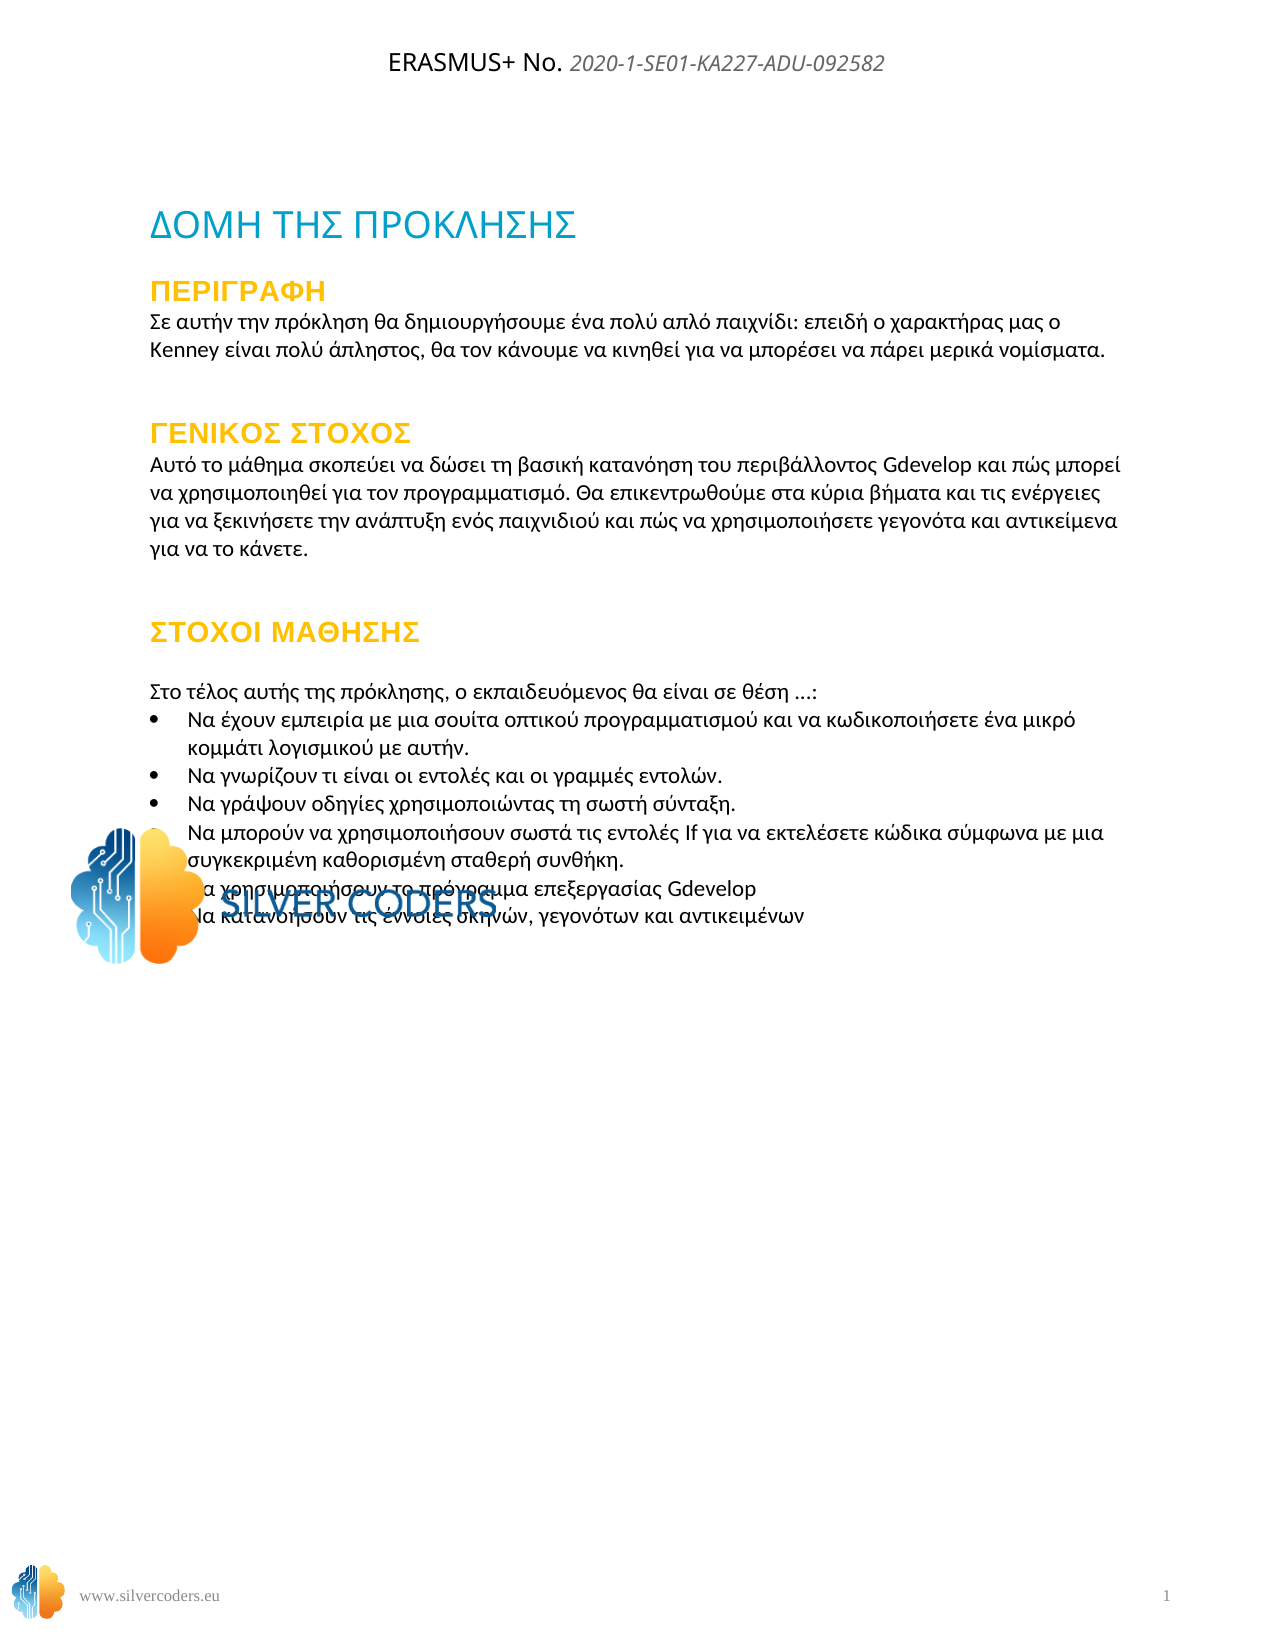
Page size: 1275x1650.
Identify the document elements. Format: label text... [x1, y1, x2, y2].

list Να γνωρίζουν τι είναι οι εντολές και οι γραμμές εντολών. [150, 762, 1125, 789]
subtitle ΓΕΝΙΚΟΣ ΣΤΟΧΟΣ [150, 417, 1125, 450]
list Να γράψουν οδηγίες χρησιμοποιώντας τη σωστή σύνταξη. [150, 789, 1125, 818]
picture [71, 828, 497, 964]
subtitle ΠΕΡΙΓΡΑΦΗ [150, 274, 1125, 307]
list Να έχουν εμπειρία με μια σουίτα οπτικού προγραμματισμού και να κωδικοποιήσετε ένα μικρό κομμάτι λογισμικού με αυτήν. [150, 706, 1125, 762]
text Στο τέλος αυτής της πρόκλησης, ο εκπαιδευόμενος θα είναι σε θέση ...: [150, 677, 1125, 706]
text Σε αυτήν την πρόκληση θα δημιουργήσουμε ένα πολύ απλό παιχνίδι: επειδή ο χαρακτήρας μας ο Kenney είναι πολύ άπληστος, θα τον κάνουμε να κινηθεί για να μπορέσει να πάρει μερικά νομίσματα. [150, 307, 1125, 363]
list Να χρησιμοποιήσουν το πρόγραμμα επεξεργασίας Gdevelop [497, 874, 1125, 902]
text ΔΟΜΗ ΤΗΣ ΠΡΟΚΛΗΣΗΣ [150, 198, 1125, 249]
list Να μπορούν να χρησιμοποιήσουν σωστά τις εντολές If για να εκτελέσετε κώδικα σύμφωνα με μια συγκεκριμένη καθορισμένη σταθερή συνθήκη. [150, 818, 1125, 874]
list Να κατανοήσουν τις έννοιες σκηνών, γεγονότων και αντικειμένων [497, 902, 1125, 930]
text Αυτό το μάθημα σκοπεύει να δώσει τη βασική κατανόηση του περιβάλλοντος Gdevelop και πώς μπορεί να χρησιμοποιηθεί για τον προγραμματισμό. Θα επικεντρωθούμε στα κύρια βήματα και τις ενέργειες για να ξεκινήσετε την ανάπτυξη ενός παιχνιδιού και πώς να χρησιμοποιήσετε γεγονότα και αντικείμενα για να το κάνετε. [150, 450, 1125, 562]
subtitle ΣΤΟΧΟΙ ΜΑΘΗΣΗΣ [150, 615, 1125, 649]
picture [11, 1565, 65, 1619]
